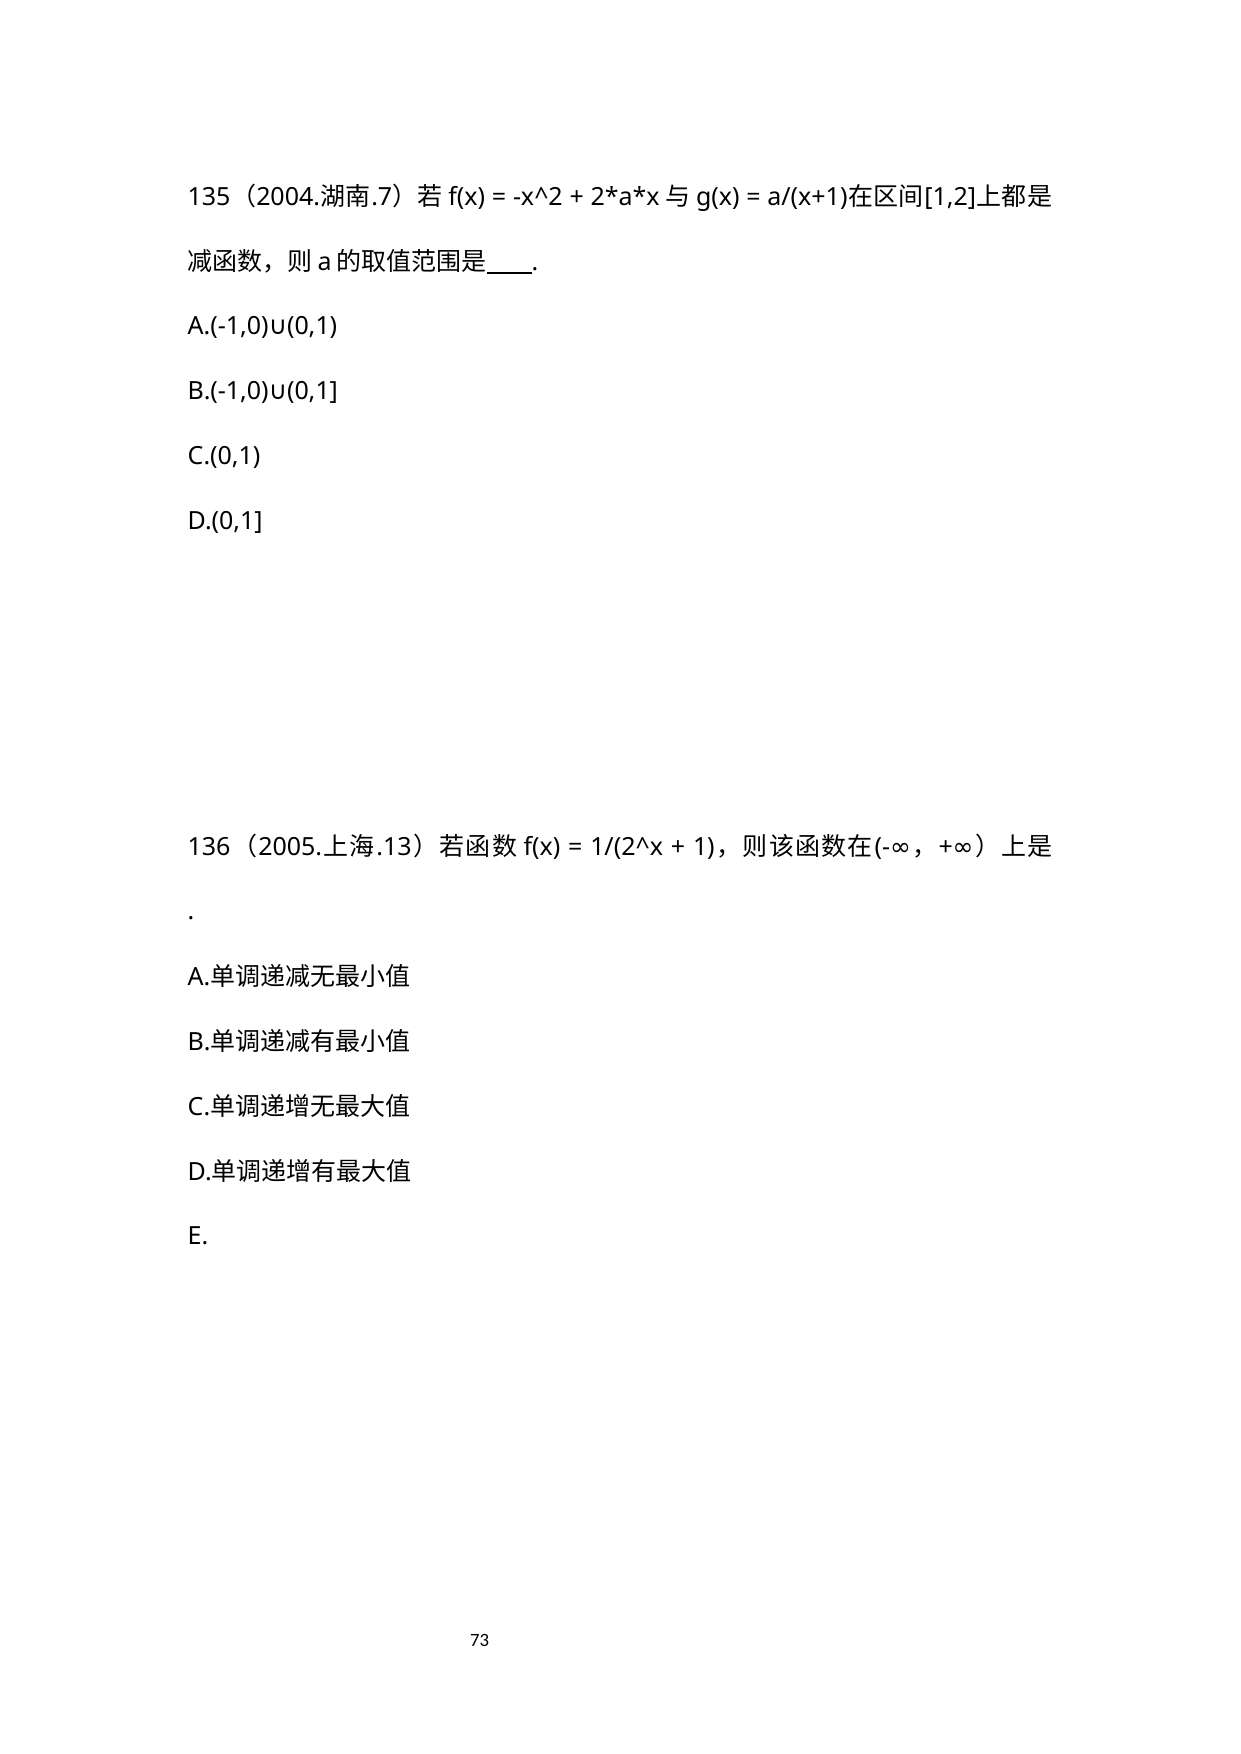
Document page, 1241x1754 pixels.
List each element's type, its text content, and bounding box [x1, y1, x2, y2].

list 136（2005.上海.13）若函数f(x) = 1/(2^x + 1)，则该函数在(-∞，+∞）上是 . [187, 812, 1053, 942]
list B.(-1,0)∪(0,1] [187, 357, 1053, 422]
list C.(0,1) [187, 422, 1053, 487]
list 单调递增有最大值 [187, 1137, 1053, 1202]
list 单调递减无最小值 [187, 942, 1053, 1007]
list 单调递减有最小值 [187, 1007, 1053, 1072]
list 135（2004.湖南.7）若f(x) = -x^2 + 2*a*x与g(x) = a/(x+1)在区间[1,2]上都是减函数，则a的取值范围是 . [187, 162, 1053, 292]
list 单调递增无最大值 [187, 1072, 1053, 1137]
list D.(0,1] [187, 487, 1053, 552]
list (-1,0)∪(0,1) [187, 292, 1053, 357]
